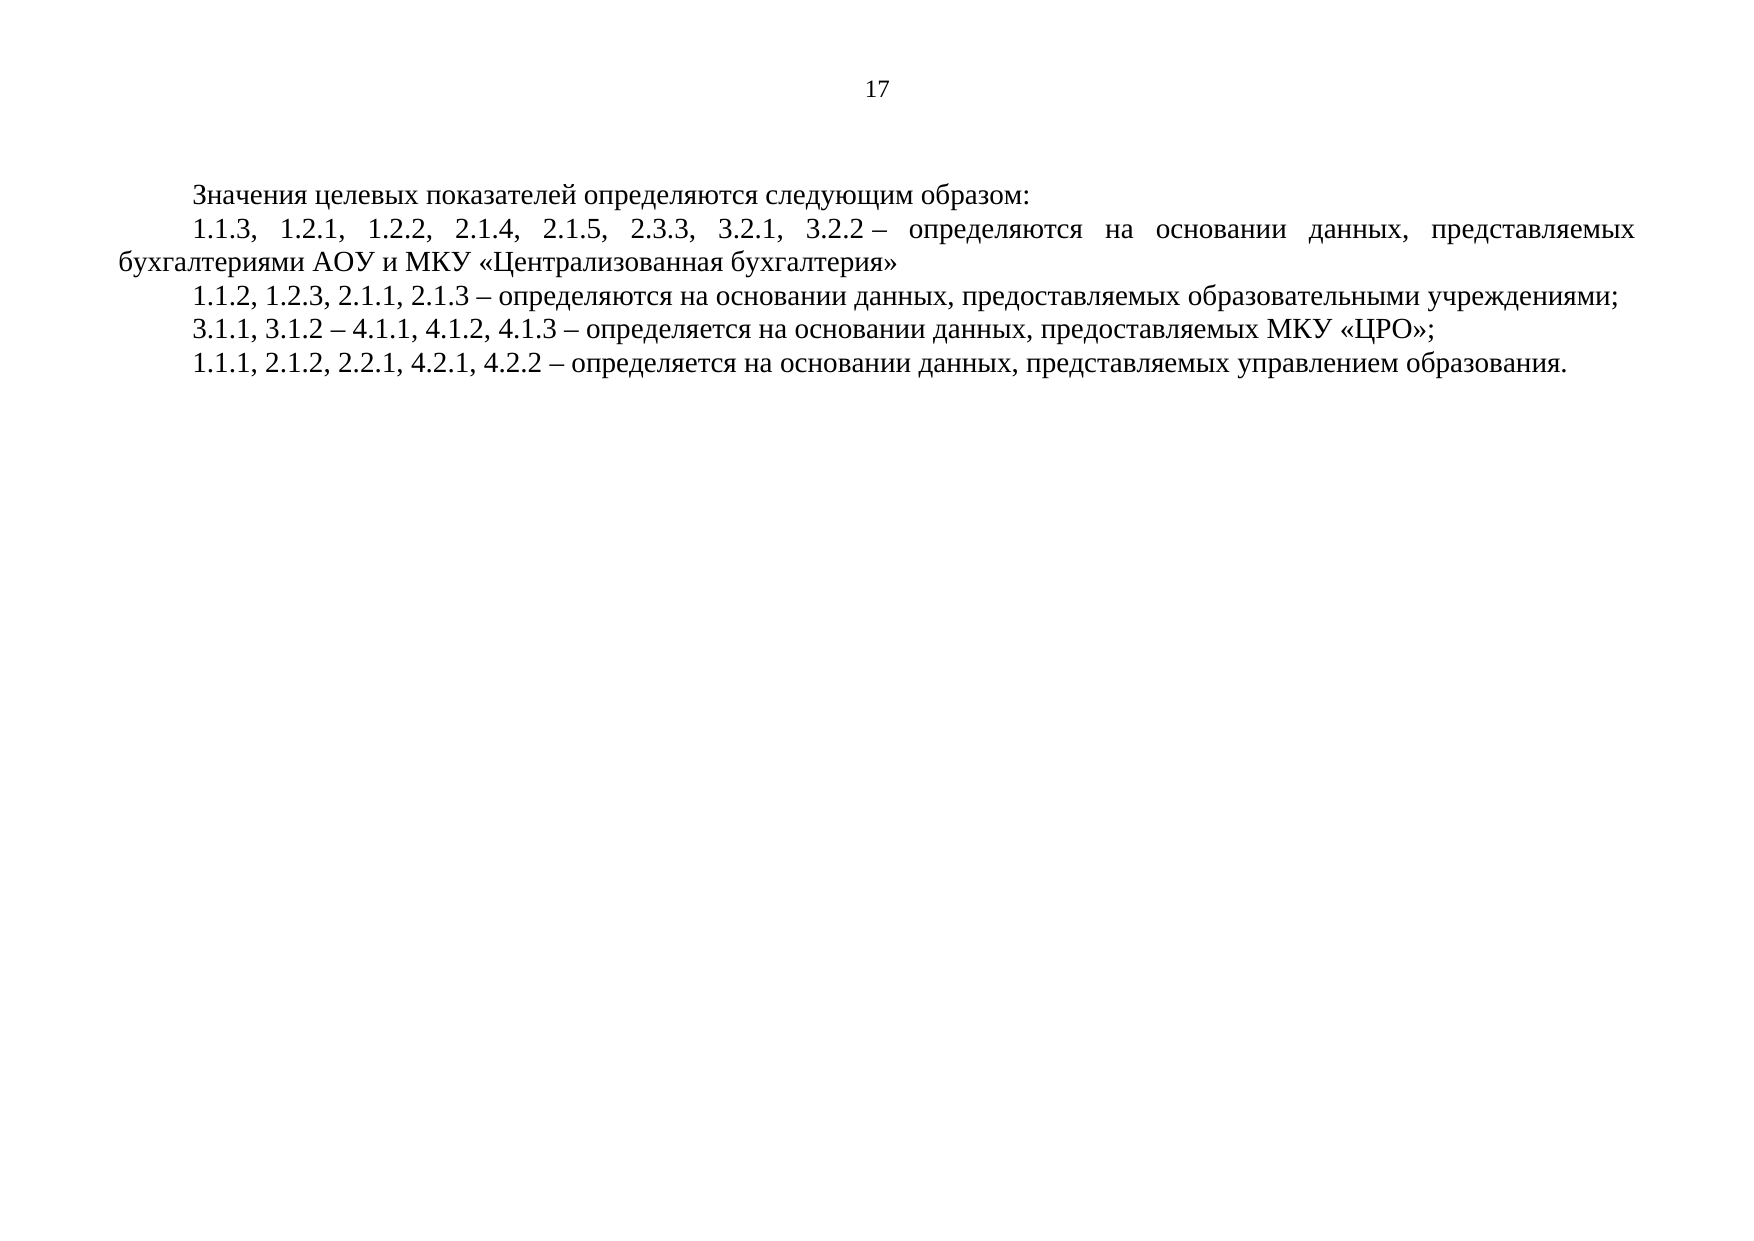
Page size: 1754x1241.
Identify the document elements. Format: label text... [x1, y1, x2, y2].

text 1.1.1, 2.1.2, 2.2.1, 4.2.1, 4.2.2 – определяется на основании данных, представляемых управлением образования. [118, 345, 1636, 378]
text 1.1.2, 1.2.3, 2.1.1, 2.1.3 – определяются на основании данных, предоставляемых образовательными учреждениями; [118, 278, 1636, 311]
text 1.1.3, 1.2.1, 1.2.2, 2.1.4, 2.1.5, 2.3.3, 3.2.1, 3.2.2 – определяются на основании данных, представляемых бухгалтериями АОУ и МКУ «Централизованная бухгалтерия» [118, 211, 1636, 278]
text 3.1.1, 3.1.2 – 4.1.1, 4.1.2, 4.1.3 – определяется на основании данных, предоставляемых МКУ «ЦРО»; [118, 311, 1636, 345]
text Значения целевых показателей определяются следующим образом: [118, 177, 1636, 211]
